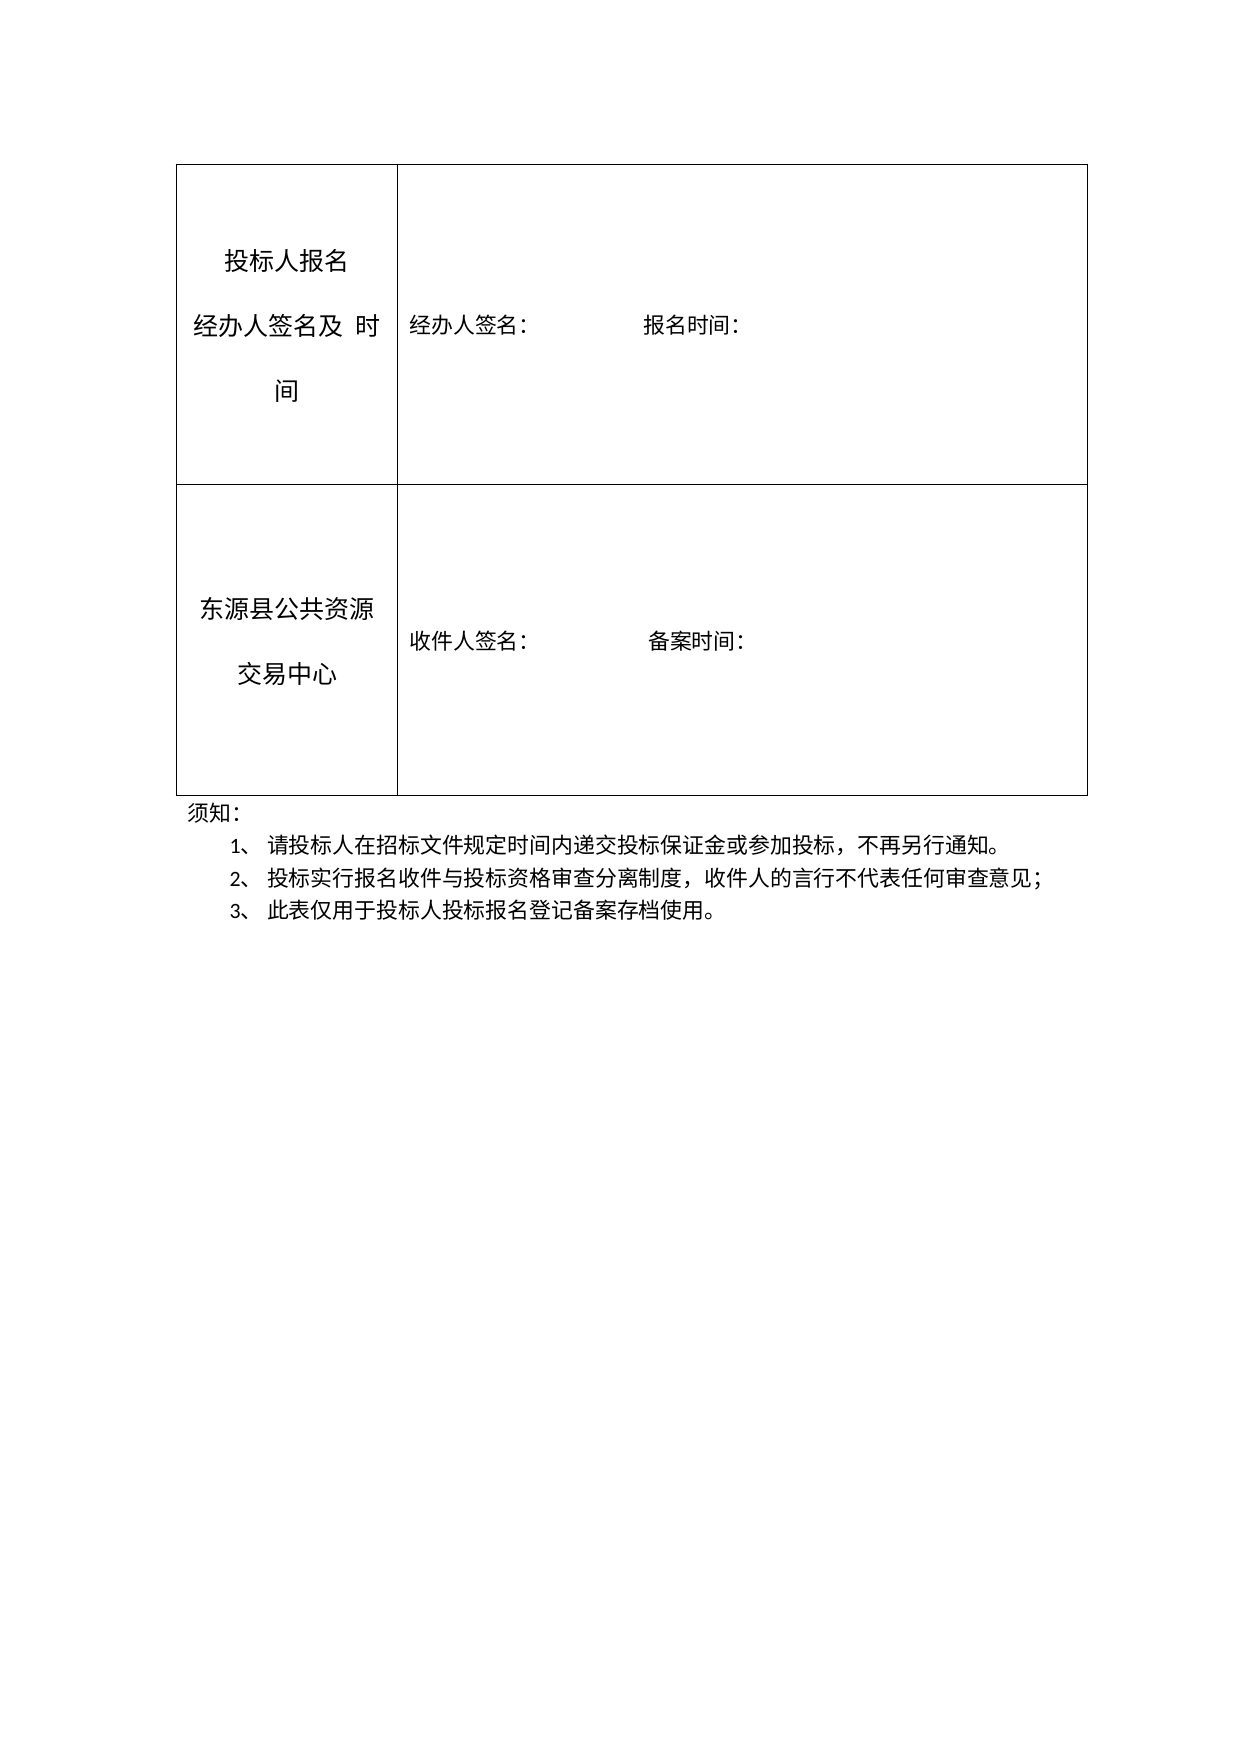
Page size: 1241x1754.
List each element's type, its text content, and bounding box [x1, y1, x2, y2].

list 请投标人在招标文件规定时间内递交投标保证金或参加投标，不再另行通知。 [229, 828, 1069, 861]
list 投标实行报名收件与投标资格审查分离制度，收件人的言行不代表任何审查意见； [229, 861, 1069, 893]
table_cell 投标人报名 经办人签名及 时间 [177, 165, 397, 484]
table_cell 收件人签名： 备案时间： [398, 485, 1087, 794]
text 须知： [187, 796, 1069, 828]
table_cell 东源县公共资源交易中心 [177, 485, 397, 794]
table_cell 经办人签名： 报名时间： [398, 165, 1087, 484]
list 此表仅用于投标人投标报名登记备案存档使用。 [229, 893, 1069, 926]
